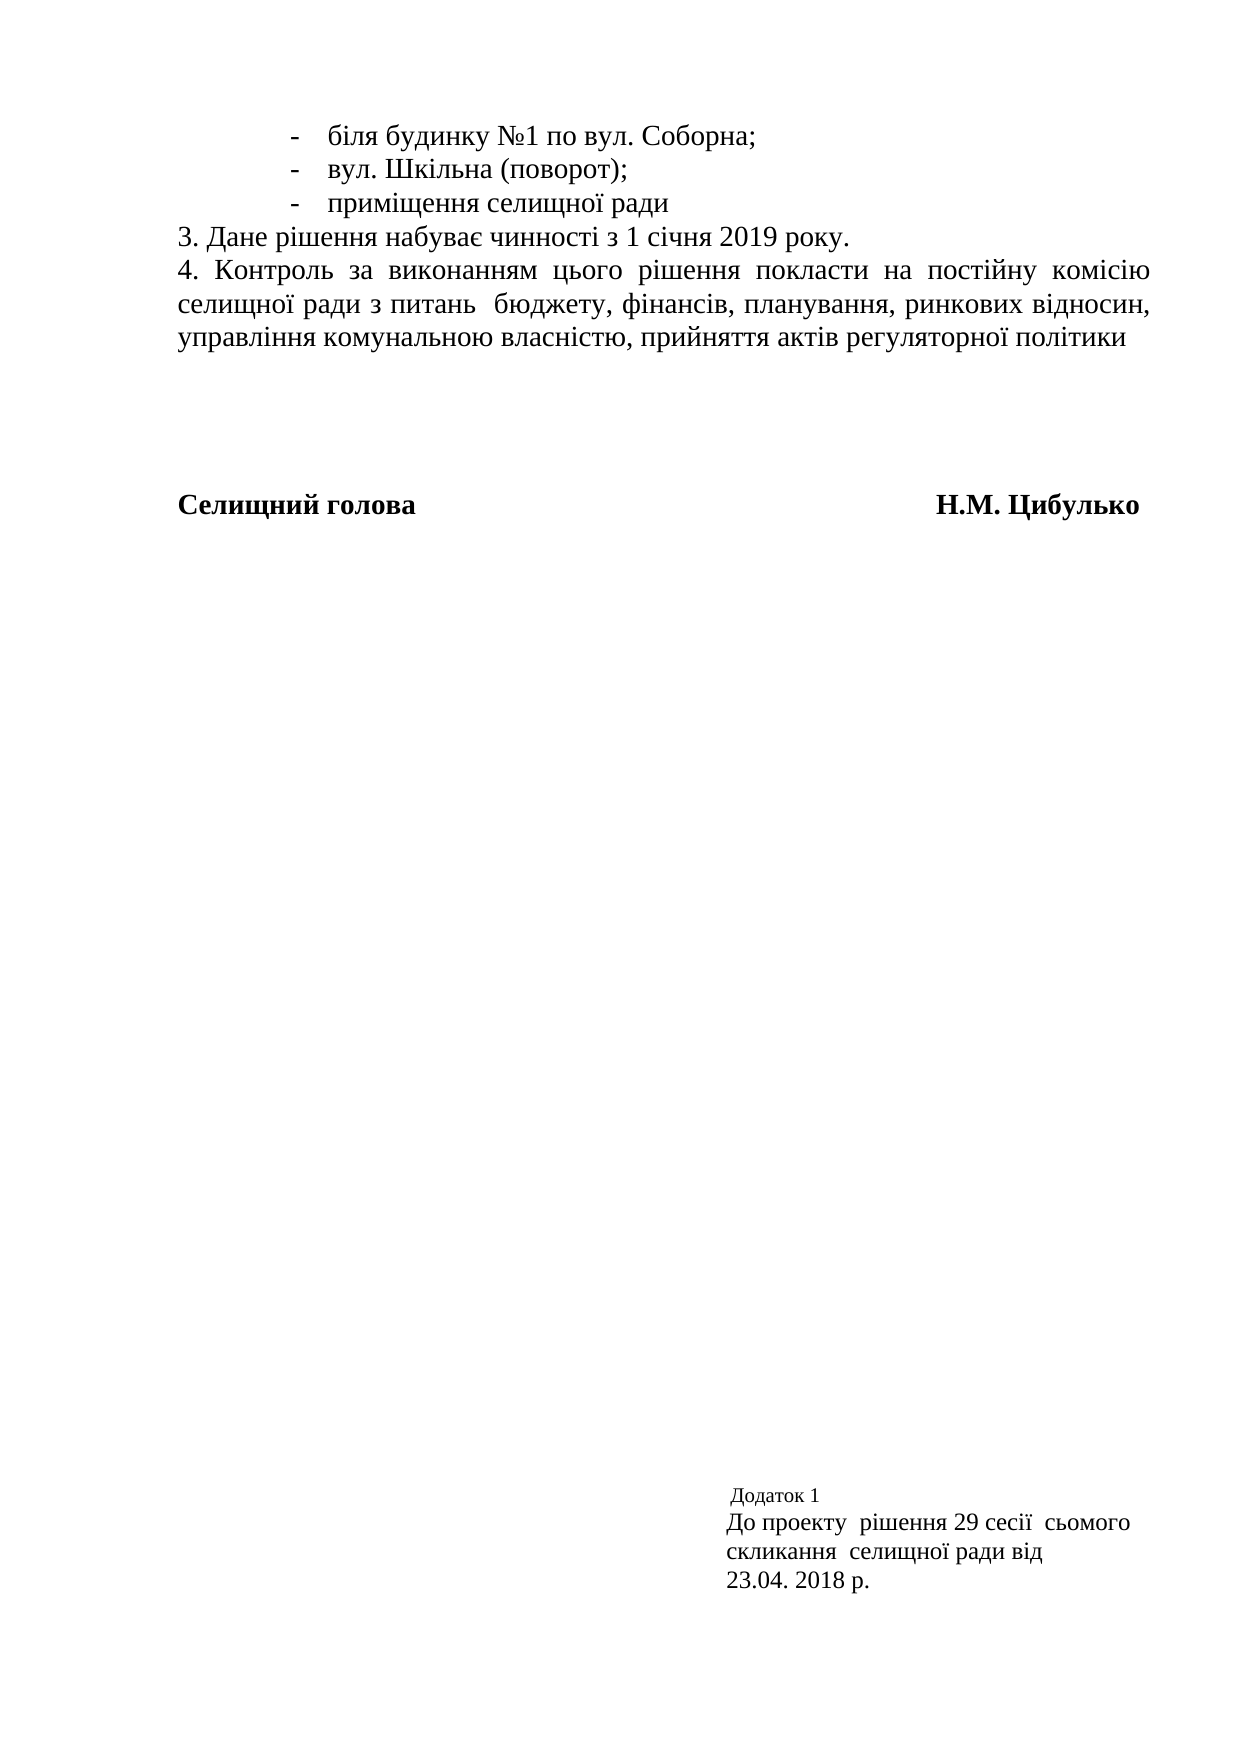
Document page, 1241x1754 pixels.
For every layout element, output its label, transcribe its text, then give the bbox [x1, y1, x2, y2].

text 3. Дане рішення набуває чинності з 1 січня 2019 року. [177, 219, 1152, 252]
text Селищний голова Н.М. Цибулько [177, 487, 1152, 521]
text Додаток 1 [177, 1483, 1152, 1507]
text До проекту рішення 29 сесії сьомого скликання селищної ради від [726, 1507, 1152, 1565]
list біля будинку №1 по вул. Соборна; [290, 118, 1152, 152]
text 4. Контроль за виконанням цього рішення покласти на постійну комісію селищної ради з питань бюджету, фінансів, планування, ринкових відносин, управління комунальною власністю, прийняття актів регуляторної політики [177, 252, 1152, 353]
text 23.04. 2018 р. [726, 1565, 1152, 1593]
list вул. Шкільна (поворот); [290, 152, 1152, 185]
list приміщення селищної ради [290, 185, 1152, 219]
